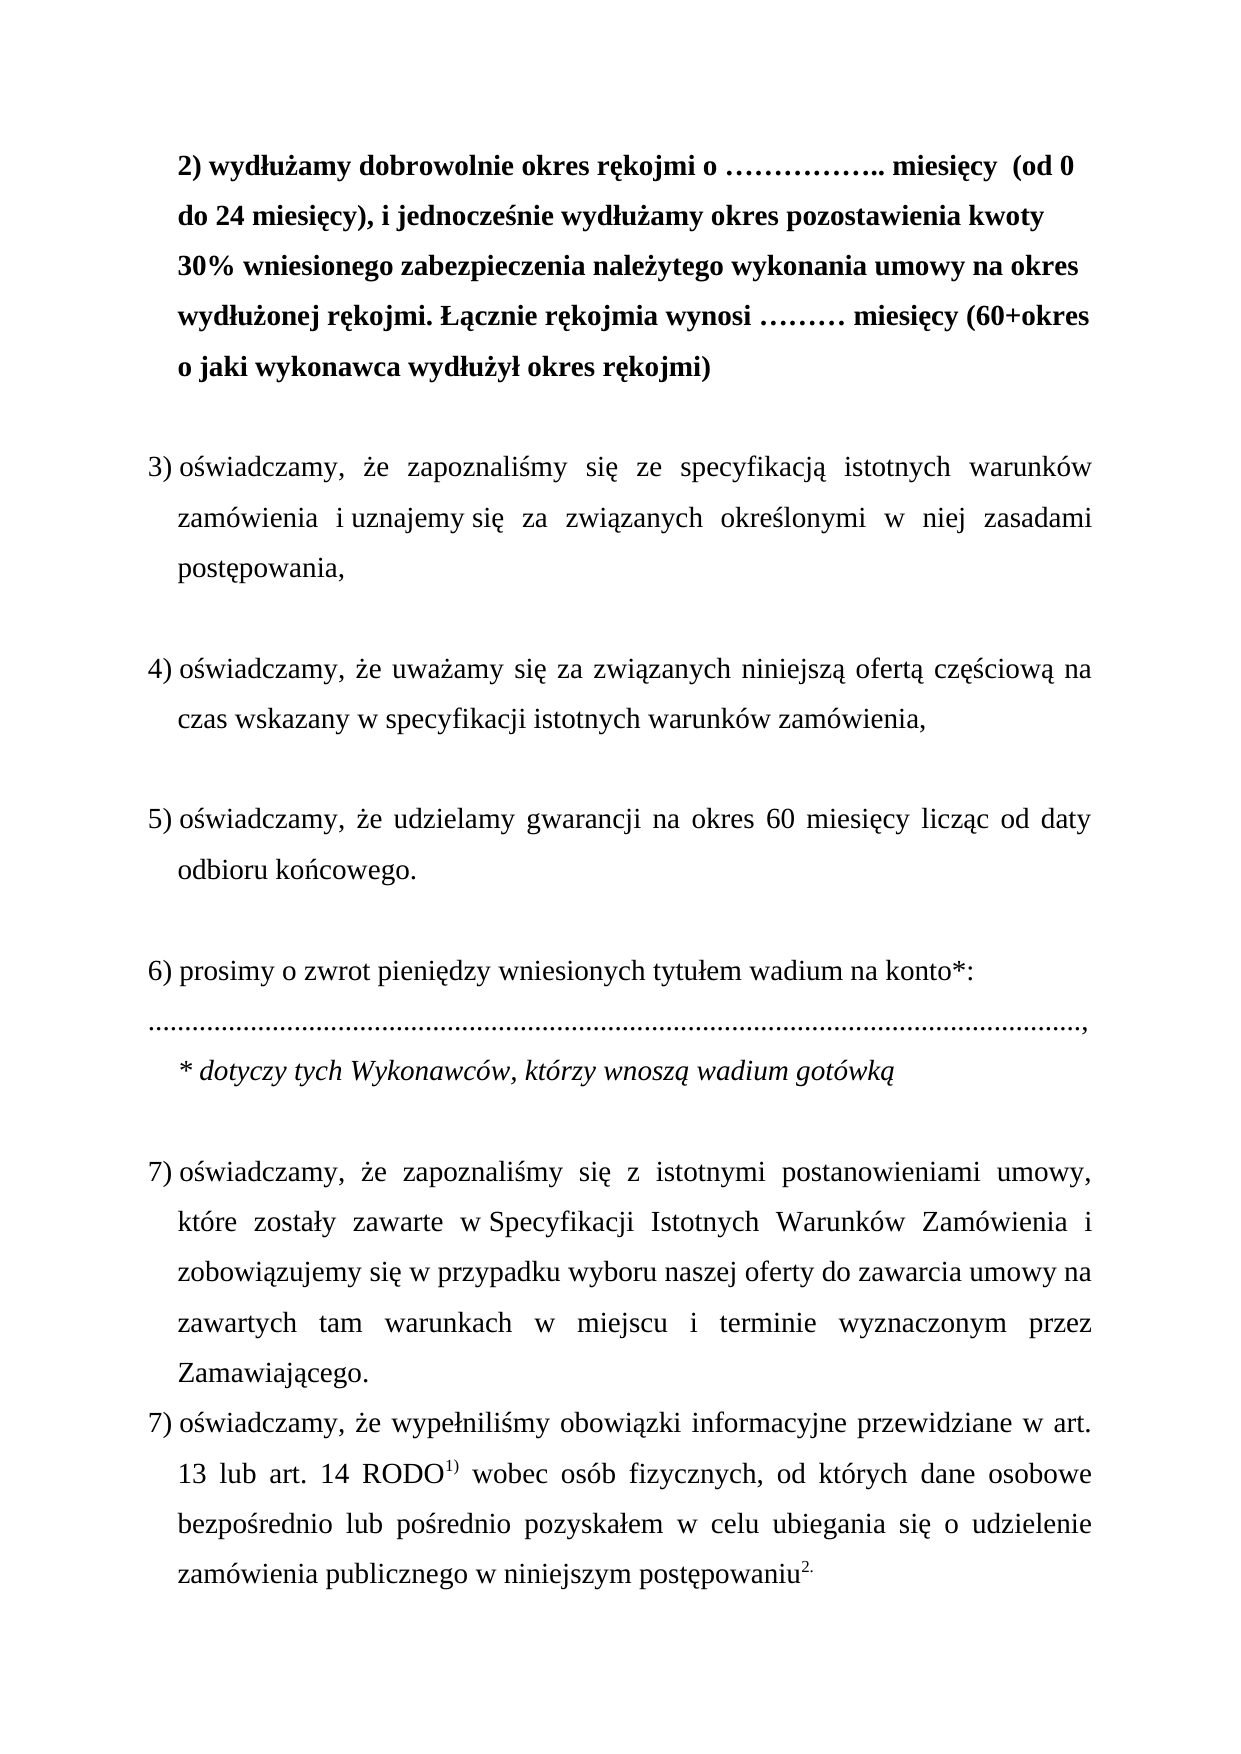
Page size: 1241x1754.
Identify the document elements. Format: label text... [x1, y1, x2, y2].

text * dotyczy tych Wykonawców, którzy wnoszą wadium gotówką [177, 1053, 1093, 1087]
text 3) oświadczamy, że zapoznaliśmy się ze specyfikacją istotnych warunków zamówienia i uznajemy się za związanych określonymi w niej zasadami postępowania, [148, 449, 1093, 584]
text 6) prosimy o zwrot pieniędzy wniesionych tytułem wadium na konto*: [148, 953, 1093, 986]
text 4) oświadczamy, że uważamy się za związanych niniejszą ofertą częściową na czas wskazany w specyfikacji istotnych warunków zamówienia, [148, 651, 1093, 734]
text ................................................................................................................................, [148, 1003, 1093, 1036]
text 5) oświadczamy, że udzielamy gwarancji na okres 60 miesięcy licząc od daty odbioru końcowego. [148, 802, 1093, 886]
text 7) oświadczamy, że zapoznaliśmy się z istotnymi postanowieniami umowy, które zostały zawarte w Specyfikacji Istotnych Warunków Zamówienia i zobowiązujemy się w przypadku wyboru naszej oferty do zawarcia umowy na zawartych tam warunkach w miejscu i terminie wyznaczonym przez Zamawiającego. [148, 1154, 1093, 1389]
text 2) wydłużamy dobrowolnie okres rękojmi o …………….. miesięcy (od 0 do 24 miesięcy), i jednocześnie wydłużamy okres pozostawienia kwoty 30% wniesionego zabezpieczenia należytego wykonania umowy na okres wydłużonej rękojmi. Łącznie rękojmia wynosi ……… miesięcy (60+okres o jaki wykonawca wydłużył okres rękojmi) [177, 148, 1093, 382]
text 7) oświadczamy, że wypełniliśmy obowiązki informacyjne przewidziane w art. 13 lub art. 14 RODO1) wobec osób fizycznych, od których dane osobowe bezpośrednio lub pośrednio pozyskałem w celu ubiegania się o udzielenie zamówienia publicznego w niniejszym postępowaniu2. [148, 1405, 1093, 1590]
